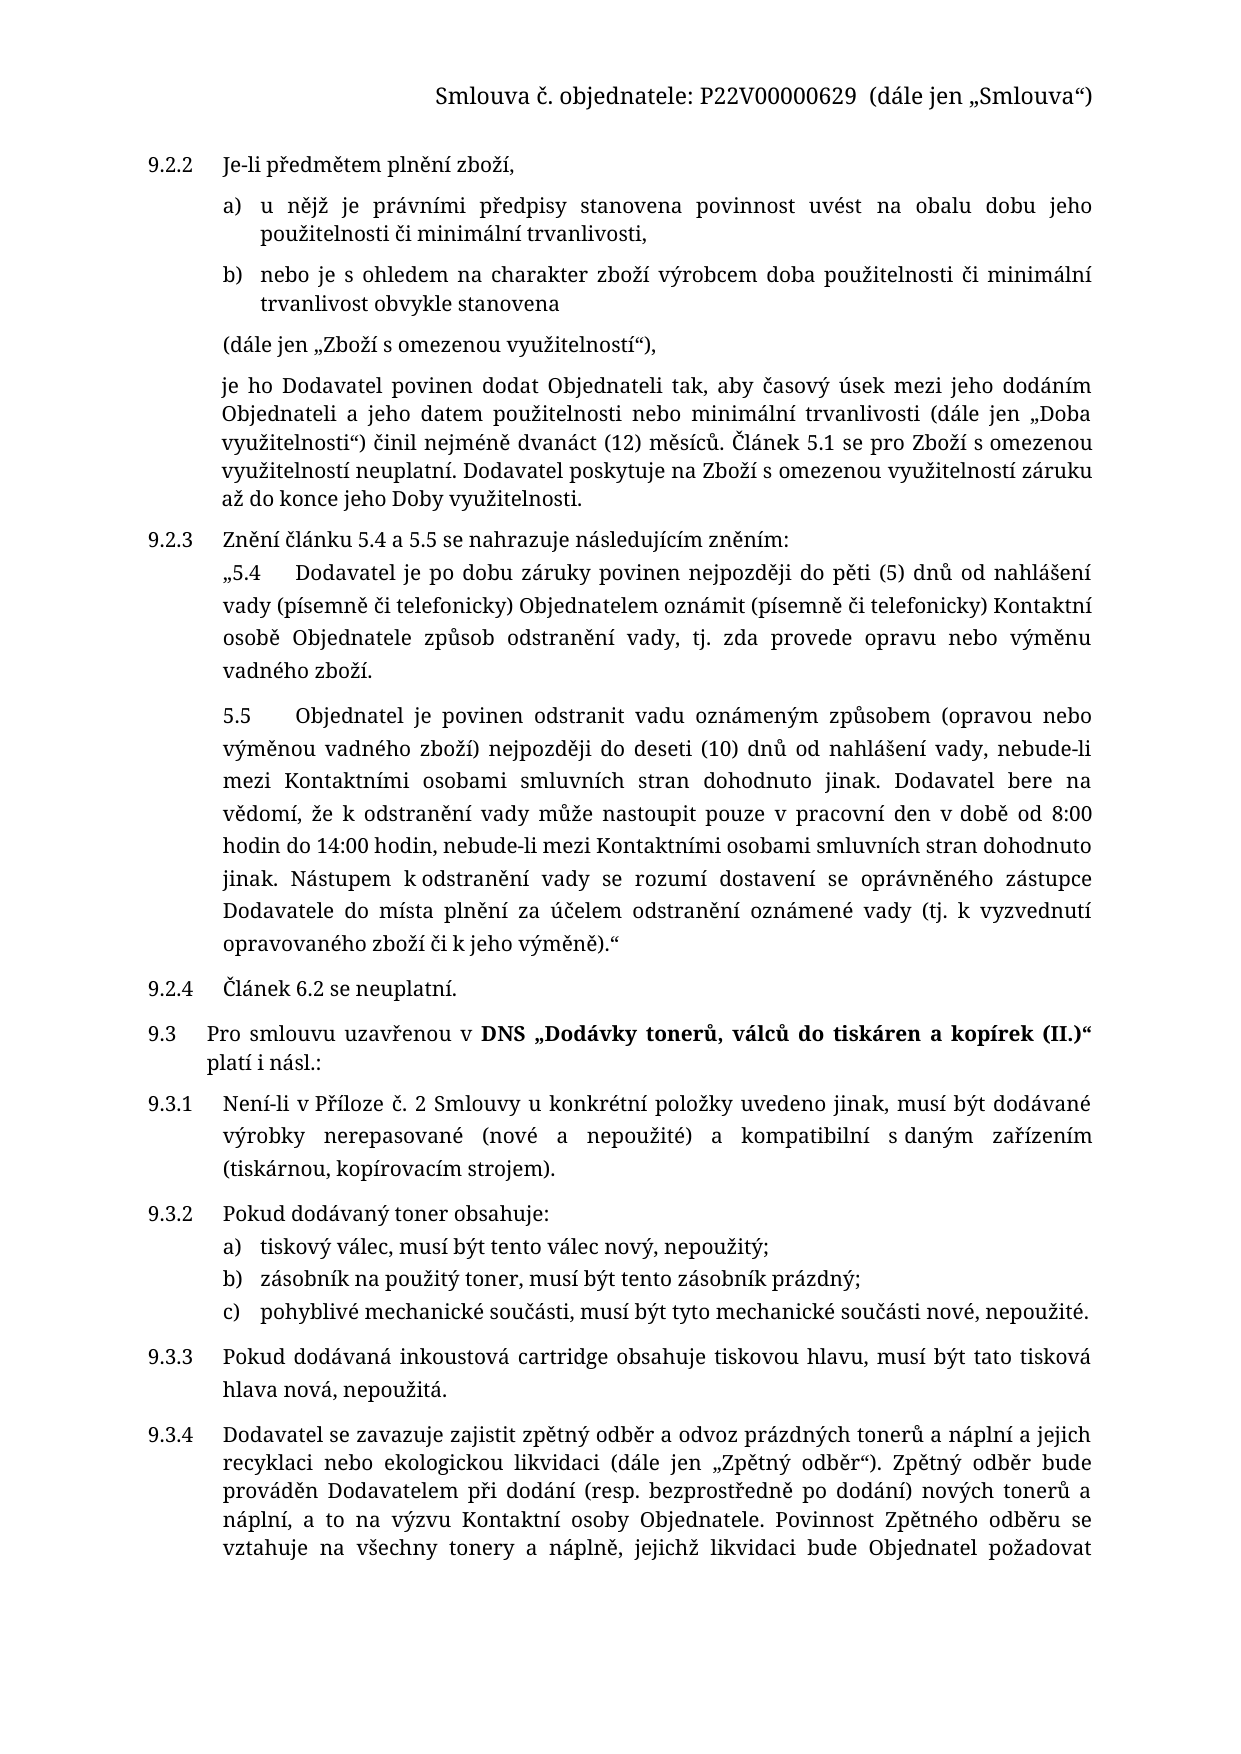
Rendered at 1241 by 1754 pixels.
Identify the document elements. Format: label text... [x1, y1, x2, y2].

text je ho Dodavatel povinen dodat Objednateli tak, aby časový úsek mezi jeho dodáním Objednateli a jeho datem použitelnosti nebo minimální trvanlivosti (dále jen „Doba využitelnosti“) činil nejméně dvanáct (12) měsíců. Článek 5.1 se pro Zboží s omezenou využitelností neuplatní. Dodavatel poskytuje na Zboží s omezenou využitelností záruku až do konce jeho Doby využitelnosti. [221, 371, 1093, 513]
list Pokud dodávaná inkoustová cartridge obsahuje tiskovou hlavu, musí být tato tisková hlava nová, nepoužitá. [148, 1342, 1093, 1403]
list Pro smlouvu uzavřenou v DNS „Dodávky tonerů, válců do tiskáren a kopírek (II.)“ platí i násl.: [148, 1019, 1093, 1076]
list zásobník na použitý toner, musí být tento zásobník prázdný; [223, 1264, 1093, 1293]
list Není-li v Příloze č. 2 Smlouvy u konkrétní položky uvedeno jinak, musí být dodávané výrobky nerepasované (nové a nepoužité) a kompatibilní s daným zařízením (tiskárnou, kopírovacím strojem). [148, 1089, 1093, 1182]
list „5.4 Dodavatel je po dobu záruky povinen nejpozději do pěti (5) dnů od nahlášení vady (písemně či telefonicky) Objednatelem oznámit (písemně či telefonicky) Kontaktní osobě Objednatele způsob odstranění vady, tj. zda provede opravu nebo výměnu vadného zboží. [223, 558, 1093, 684]
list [148, 1420, 1093, 1562]
text (dále jen „Zboží s omezenou využitelností“), [223, 330, 1093, 358]
list u nějž je právními předpisy stanovena povinnost uvést na obalu dobu jeho použitelnosti či minimální trvanlivosti, [223, 191, 1093, 248]
list nebo je s ohledem na charakter zboží výrobcem doba použitelnosti či minimální trvanlivost obvykle stanovena [223, 261, 1093, 317]
list tiskový válec, musí být tento válec nový, nepoužitý; [223, 1232, 1093, 1260]
list Pokud dodávaný toner obsahuje: [148, 1199, 1093, 1228]
list Článek 6.2 se neuplatní. [148, 974, 1093, 1003]
list pohyblivé mechanické součásti, musí být tyto mechanické součásti nové, nepoužité. [223, 1297, 1093, 1325]
list 5.5 Objednatel je povinen odstranit vadu oznámeným způsobem (opravou nebo výměnou vadného zboží) nejpozději do deseti (10) dnů od nahlášení vady, nebude-li mezi Kontaktními osobami smluvních stran dohodnuto jinak. Dodavatel bere na vědomí, že k odstranění vady může nastoupit pouze v pracovní den v době od 8:00 hodin do 14:00 hodin, nebude-li mezi Kontaktními osobami smluvních stran dohodnuto jinak. Nástupem k odstranění vady se rozumí dostavení se oprávněného zástupce Dodavatele do místa plnění za účelem odstranění oznámené vady (tj. k vyzvednutí opravovaného zboží či k jeho výměně).“ [223, 701, 1093, 958]
list Je-li předmětem plnění zboží, [148, 150, 1093, 179]
list Znění článku 5.4 a 5.5 se nahrazuje následujícím zněním: [148, 526, 1093, 554]
